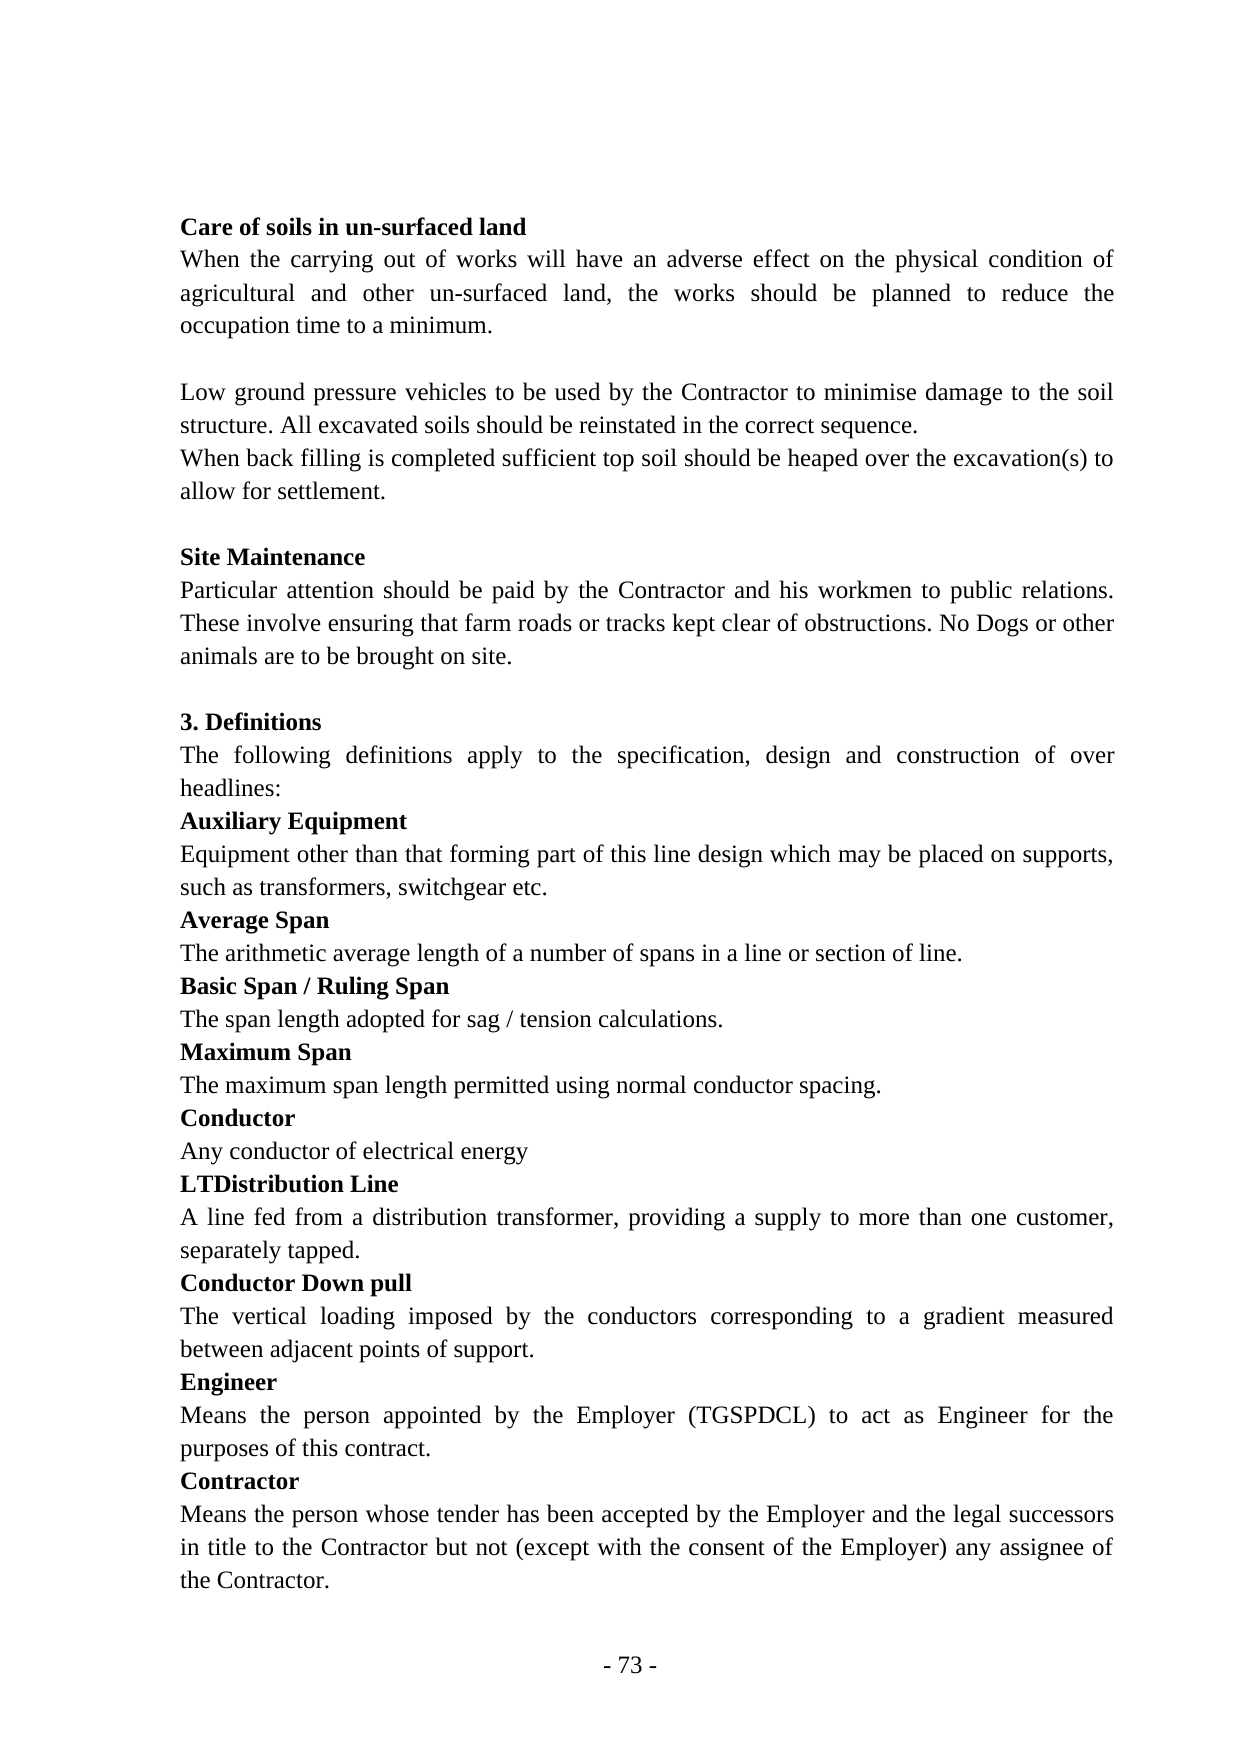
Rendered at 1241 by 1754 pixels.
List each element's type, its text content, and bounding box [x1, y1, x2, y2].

text Maximum Span [180, 1037, 1115, 1066]
text Basic Span / Ruling Span [180, 971, 1115, 1000]
text Auxiliary Equipment [180, 806, 1115, 835]
list Site Maintenance [180, 542, 1115, 571]
text Any conductor of electrical energy [180, 1136, 1115, 1165]
text Conductor [180, 1103, 1115, 1132]
text Low ground pressure vehicles to be used by the Contractor to minimise damage to the soil structure. All excavated soils should be reinstated in the correct sequence. [180, 377, 1115, 438]
text The span length adopted for sag / tension calculations. [180, 1004, 1115, 1033]
text When the carrying out of works will have an adverse effect on the physical condition of agricultural and other un-surfaced land, the works should be planned to reduce the occupation time to a minimum. [180, 244, 1115, 339]
text The maximum span length permitted using normal conductor spacing. [180, 1070, 1115, 1099]
text Conductor Down pull [180, 1268, 1115, 1297]
text Average Span [180, 905, 1115, 934]
text Engineer [180, 1367, 1115, 1396]
text The arithmetic average length of a number of spans in a line or section of line. [180, 938, 1115, 967]
text The following definitions apply to the specification, design and construction of over headlines: [180, 740, 1115, 802]
text Contractor [180, 1466, 1115, 1495]
text When back filling is completed sufficient top soil should be heaped over the excavation(s) to allow for settlement. [180, 443, 1115, 504]
text Particular attention should be paid by the Contractor and his workmen to public relations. These involve ensuring that farm roads or tracks kept clear of obstructions. No Dogs or other animals are to be brought on site. [180, 575, 1115, 669]
text 3. Definitions [180, 707, 1115, 736]
text A line fed from a distribution transformer, providing a supply to more than one customer, separately tapped. [180, 1202, 1115, 1264]
list Care of soils in un-surfaced land [180, 212, 1115, 240]
text LTDistribution Line [180, 1169, 1115, 1198]
text Equipment other than that forming part of this line design which may be placed on supports, such as transformers, switchgear etc. [180, 839, 1115, 901]
text Means the person whose tender has been accepted by the Employer and the legal successors in title to the Contractor but not (except with the consent of the Employer) any assignee of the Contractor. [180, 1499, 1115, 1594]
text The vertical loading imposed by the conductors corresponding to a gradient measured between adjacent points of support. [180, 1301, 1115, 1363]
text Means the person appointed by the Employer (TGSPDCL) to act as Engineer for the purposes of this contract. [180, 1400, 1115, 1462]
